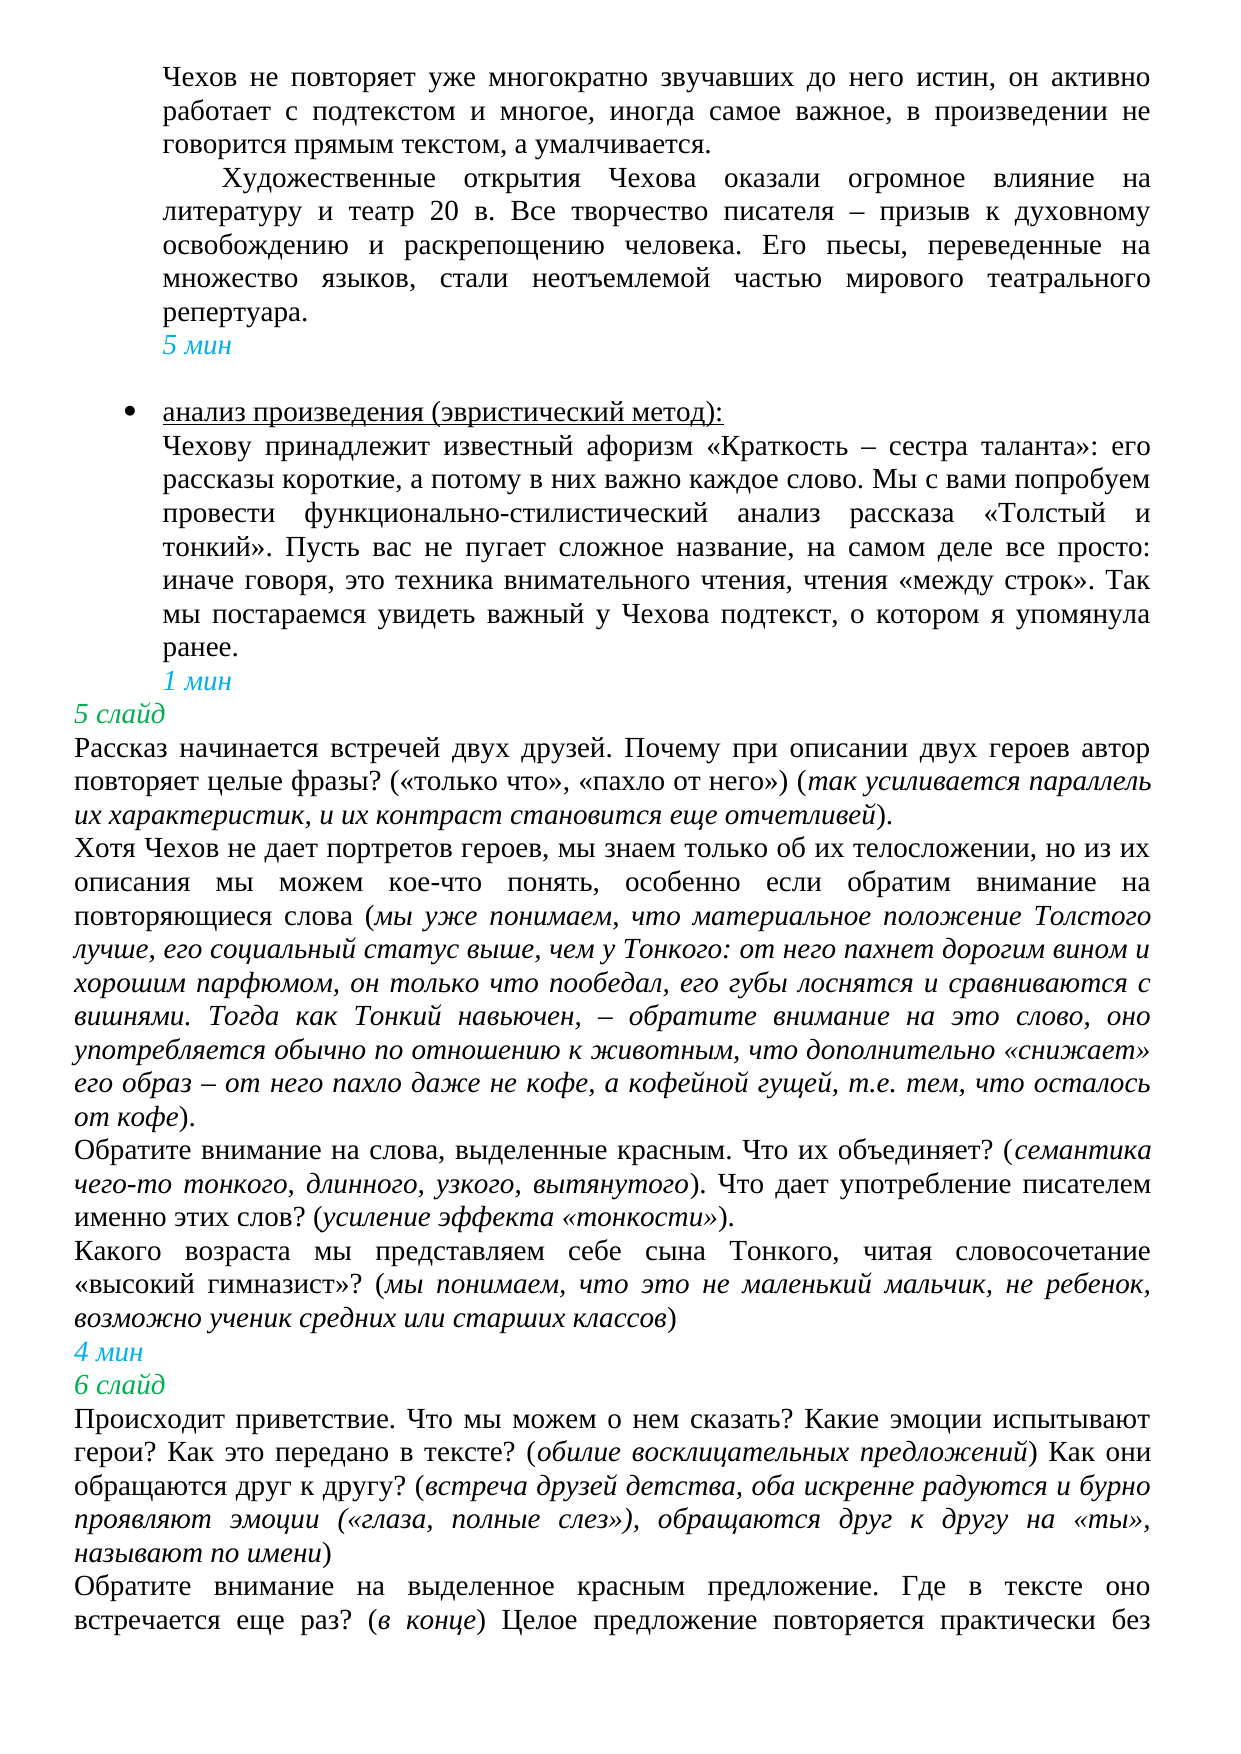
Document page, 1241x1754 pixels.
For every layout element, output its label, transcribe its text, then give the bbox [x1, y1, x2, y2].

text Обратите внимание на слова, выделенные красным. Что их объединяет? (семантика чего-то тонкого, длинного, узкого, вытянутого). Что дает употребление писателем именно этих слов? (усиление эффекта «тонкости»). [74, 1132, 1152, 1233]
text 5 слайд [74, 696, 1152, 730]
text 4 мин [74, 1334, 1152, 1367]
text Происходит приветствие. Что мы можем о нем сказать? Какие эмоции испытывают герои? Как это передано в тексте? (обилие восклицательных предложений) Как они обращаются друг к другу? (встреча друзей детства, оба искренне радуются и бурно проявляют эмоции («глаза, полные слез»), обращаются друг к другу на «ты», называют по имени) [74, 1401, 1152, 1568]
text Хотя Чехов не дает портретов героев, мы знаем только об их телосложении, но из их описания мы можем кое-что понять, особенно если обратим внимание на повторяющиеся слова (мы уже понимаем, что материальное положение Толстого лучше, его социальный статус выше, чем у Тонкого: от него пахнет дорогим вином и хорошим парфюмом, он только что пообедал, его губы лоснятся и сравниваются с вишнями. Тогда как Тонкий навьючен, – обратите внимание на это слово, оно употребляется обычно по отношению к животным, что дополнительно «снижает» его образ – от него пахло даже не кофе, а кофейной гущей, т.е. тем, что осталось от кофе). [74, 831, 1152, 1132]
list 5 мин [162, 327, 1152, 361]
list Чехову принадлежит известный афоризм «Краткость – сестра таланта»: его рассказы короткие, а потому в них важно каждое слово. Мы с вами попробуем провести функционально-стилистический анализ рассказа «Толстый и тонкий». Пусть вас не пугает сложное название, на самом деле все просто: иначе говоря, это техника внимательного чтения, чтения «между строк». Так мы постараемся увидеть важный у Чехова подтекст, о котором я упомянула ранее. [162, 428, 1152, 663]
list 1 мин [162, 663, 1152, 696]
list анализ произведения (эвристический метод): [125, 394, 1152, 428]
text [74, 1568, 1152, 1636]
list Художественные открытия Чехова оказали огромное влияние на литературу и театр 20 в. Все творчество писателя – призыв к духовному освобождению и раскрепощению человека. Его пьесы, переведенные на множество языков, стали неотъемлемой частью мирового театрального репертуара. [162, 160, 1152, 327]
text 6 слайд [74, 1367, 1152, 1401]
text Рассказ начинается встречей двух друзей. Почему при описании двух героев автор повторяет целые фразы? («только что», «пахло от него») (так усиливается параллель их характеристик, и их контраст становится еще отчетливей). [74, 730, 1152, 831]
list Чехов не повторяет уже многократно звучавших до него истин, он активно работает с подтекстом и многое, иногда самое важное, в произведении не говорится прямым текстом, а умалчивается. [162, 59, 1152, 160]
text Какого возраста мы представляем себе сына Тонкого, читая словосочетание «высокий гимназист»? (мы понимаем, что это не маленький мальчик, не ребенок, возможно ученик средних или старших классов) [74, 1233, 1152, 1334]
